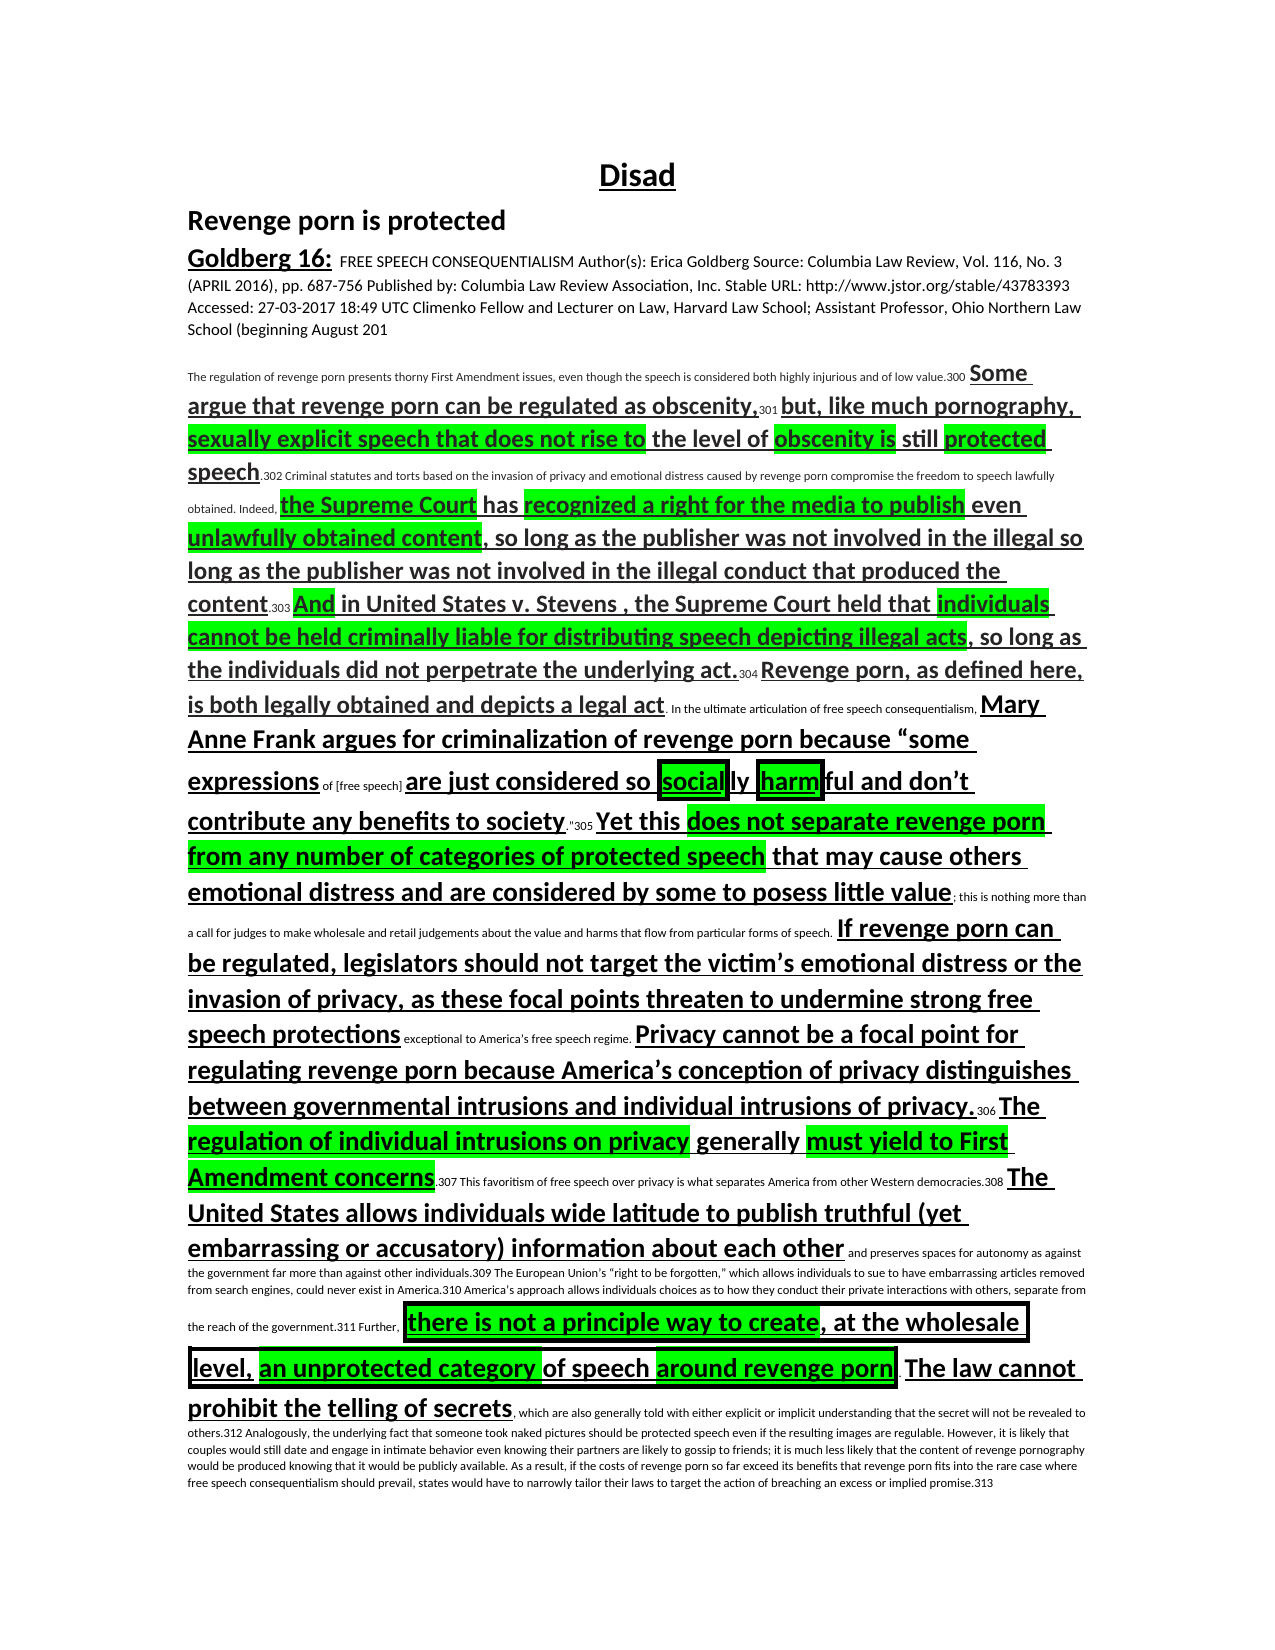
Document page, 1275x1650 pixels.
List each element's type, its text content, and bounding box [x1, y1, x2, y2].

text The regulation of revenge porn presents thorny First Amendment issues, even though the speech is considered both highly injurious and of low value.300 Some argue that revenge porn can be regulated as obscenity,301 but, like much pornography, sexually explicit speech that does not rise to the level of obscenity is still protected speech.302 Criminal statutes and torts based on the invasion of privacy and emotional distress caused by revenge porn compromise the freedom to speech lawfully obtained. Indeed, the Supreme Court has recognized a right for the media to publish even unlawfully obtained content, so long as the publisher was not involved in the illegal so long as the publisher was not involved in the illegal conduct that produced the content.303 And in United States v. Stevens , the Supreme Court held that individuals cannot be held criminally liable for distributing speech depicting illegal acts, so long as the individuals did not perpetrate the underlying act.304 Revenge porn, as defined here, is both legally obtained and depicts a legal act. In the ultimate articulation of free speech consequentialism, Mary Anne Frank argues for criminalization of revenge porn because “some expressions of [free speech] are just considered so socially harmful and don’t contribute any benefits to society.”305 Yet this does not separate revenge porn from any number of categories of protected speech that may cause others emotional distress and are considered by some to posess little value; this is nothing more than a call for judges to make wholesale and retail judgements about the value and harms that flow from particular forms of speech. If revenge porn can be regulated, legislators should not target the victim’s emotional distress or the invasion of privacy, as these focal points threaten to undermine strong free speech protections exceptional to America’s free speech regime. Privacy cannot be a focal point for regulating revenge porn because America’s conception of privacy distinguishes between governmental intrusions and individual intrusions of privacy.306 The regulation of individual intrusions on privacy generally must yield to First Amendment concerns.307 This favoritism of free speech over privacy is what separates America from other Western democracies.308 The United States allows individuals wide latitude to publish truthful (yet embarrassing or accusatory) information about each other and preserves spaces for autonomy as against the government far more than against other individuals.309 The European Union’s “right to be forgotten,” which allows individuals to sue to have embarrassing articles removed from search engines, could never exist in America.310 America’s approach allows individuals choices as to how they conduct their private interactions with others, separate from the reach of the government.311 Further, there is not a principle way to create, at the wholesale level, an unprotected category of speech around revenge porn. The law cannot prohibit the telling of secrets, which are also generally told with either explicit or implicit understanding that the secret will not be revealed to others.312 Analogously, the underlying fact that someone took naked pictures should be protected speech even if the resulting images are regulable. However, it is likely that couples would still date and engage in intimate behavior even knowing their partners are likely to gossip to friends; it is much less likely that the content of revenge pornography would be produced knowing that it would be publicly available. As a result, if the costs of revenge porn so far exceed its benefits that revenge porn fits into the rare case where free speech consequentialism should prevail, states would have to narrowly tailor their laws to target the action of breaching an excess or implied promise.313 [187, 648, 1087, 1490]
subtitle Disad [187, 154, 1087, 195]
text Goldberg 16: FREE SPEECH CONSEQUENTIALISM Author(s): Erica Goldberg Source: Columbia Law Review, Vol. 116, No. 3 (APRIL 2016), pp. 687-756 Published by: Columbia Law Review Association, Inc. Stable URL: http://www.jstor.org/stable/43783393 Accessed: 27-03-2017 18:49 UTC Climenko Fellow and Lecturer on Law, Harvard Law School; Assistant Professor, Ohio Northern Law School (beginning August 201 [187, 241, 1087, 339]
text The regulation of revenge porn presents thorny First Amendment issues, even though the speech is considered both highly injurious and of low value.300 Some argue that revenge porn can be regulated as obscenity,301 but, like much pornography, sexually explicit speech that does not rise to the level of obscenity is still protected speech.302 Criminal statutes and torts based on the invasion of privacy and emotional distress caused by revenge porn compromise the freedom to speech lawfully obtained. Indeed, the Supreme Court has recognized a right for the media to publish even unlawfully obtained content, so long as the publisher was not involved in the illegal so long as the publisher was not involved in the illegal conduct that produced the content.303 And in United States v. Stevens , the Supreme Court held that individuals cannot be held criminally liable for distributing speech depicting illegal acts, so long as the individuals did not perpetrate the underlying act.304 Revenge porn, as defined here, is both legally obtained and depicts a legal act. In the ultimate articulation of free speech consequentialism, Mary Anne Frank argues for criminalization of revenge porn because “some expressions of [free speech] are just considered so socially harmful and don’t contribute any benefits to society.”305 Yet this does not separate revenge porn from any number of categories of protected speech that may cause others emotional distress and are considered by some to posess little value; this is nothing more than a call for judges to make wholesale and retail judgements about the value and harms that flow from particular forms of speech. If revenge porn can be regulated, legislators should not target the victim’s emotional distress or the invasion of privacy, as these focal points threaten to undermine strong free speech protections exceptional to America’s free speech regime. Privacy cannot be a focal point for regulating revenge porn because America’s conception of privacy distinguishes between governmental intrusions and individual intrusions of privacy.306 The regulation of individual intrusions on privacy generally must yield to First Amendment concerns.307 This favoritism of free speech over privacy is what separates America from other Western democracies.308 The United States allows individuals wide latitude to publish truthful (yet embarrassing or accusatory) information about each other and preserves spaces for autonomy as against the government far more than against other individuals.309 The European Union’s “right to be forgotten,” which allows individuals to sue to have embarrassing articles removed from search engines, could never exist in America.310 America’s approach allows individuals choices as to how they conduct their private interactions with others, separate from the reach of the government.311 Further, there is not a principle way to create, at the wholesale level, an unprotected category of speech around revenge porn. The law cannot prohibit the telling of secrets, which are also generally told with either explicit or implicit understanding that the secret will not be revealed to others.312 Analogously, the underlying fact that someone took naked pictures should be protected speech even if the resulting images are regulable. However, it is likely that couples would still date and engage in intimate behavior even knowing their partners are likely to gossip to friends; it is much less likely that the content of revenge pornography would be produced knowing that it would be publicly available. As a result, if the costs of revenge porn so far exceed its benefits that revenge porn fits into the rare case where free speech consequentialism should prevail, states would have to narrowly tailor their laws to target the action of breaching an excess or implied promise.313 [187, 358, 1087, 647]
subtitle Revenge porn is protected [187, 202, 1087, 238]
